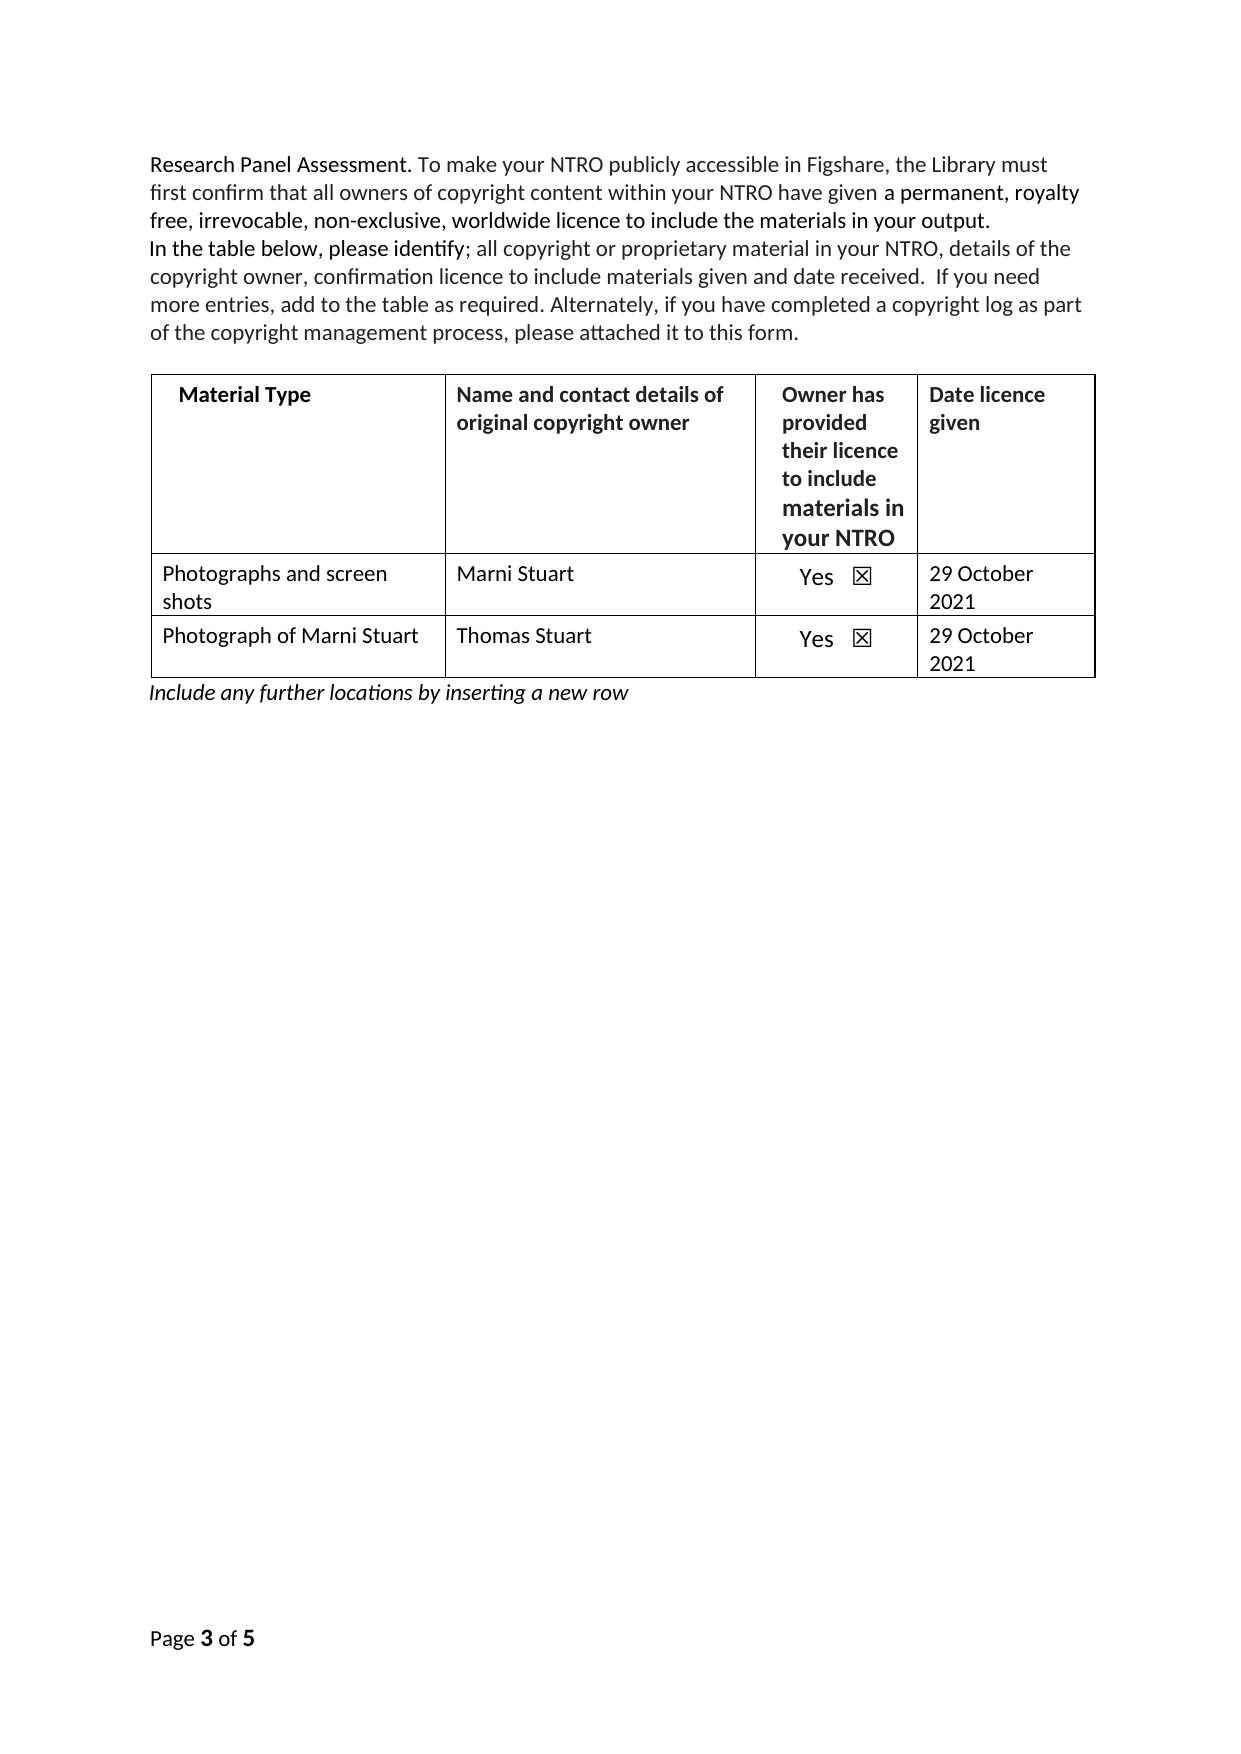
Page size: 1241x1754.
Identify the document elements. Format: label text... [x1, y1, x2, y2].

table_cell Marni Stuart [446, 554, 755, 615]
table_cell 29 October 2021 [918, 554, 1094, 615]
table_cell Yes [756, 616, 917, 677]
table_cell Photographs and screen shots [152, 554, 445, 615]
text Include any further locations by inserting a new row [148, 678, 1090, 706]
text In the table below, please identify; all copyright or proprietary material in your NTRO, details of the copyright owner, confirmation licence to include materials given and date received. If you need more entries, add to the table as required. Alternately, if you have completed a copyright log as part of the copyright management process, please attached it to this form. [149, 234, 1089, 346]
table_cell Thomas Stuart [446, 616, 755, 677]
table_header Owner has provided their licence to include materials in your NTRO [756, 375, 917, 553]
table_cell 29 October 2021 [918, 616, 1094, 677]
table_header Name and contact details of original copyright owner [446, 375, 755, 553]
table_header Date licence given [918, 375, 1094, 553]
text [150, 150, 1090, 234]
table_header Material Type [152, 375, 445, 553]
table_cell Photograph of Marni Stuart [152, 616, 445, 677]
table_cell Yes [756, 554, 917, 615]
